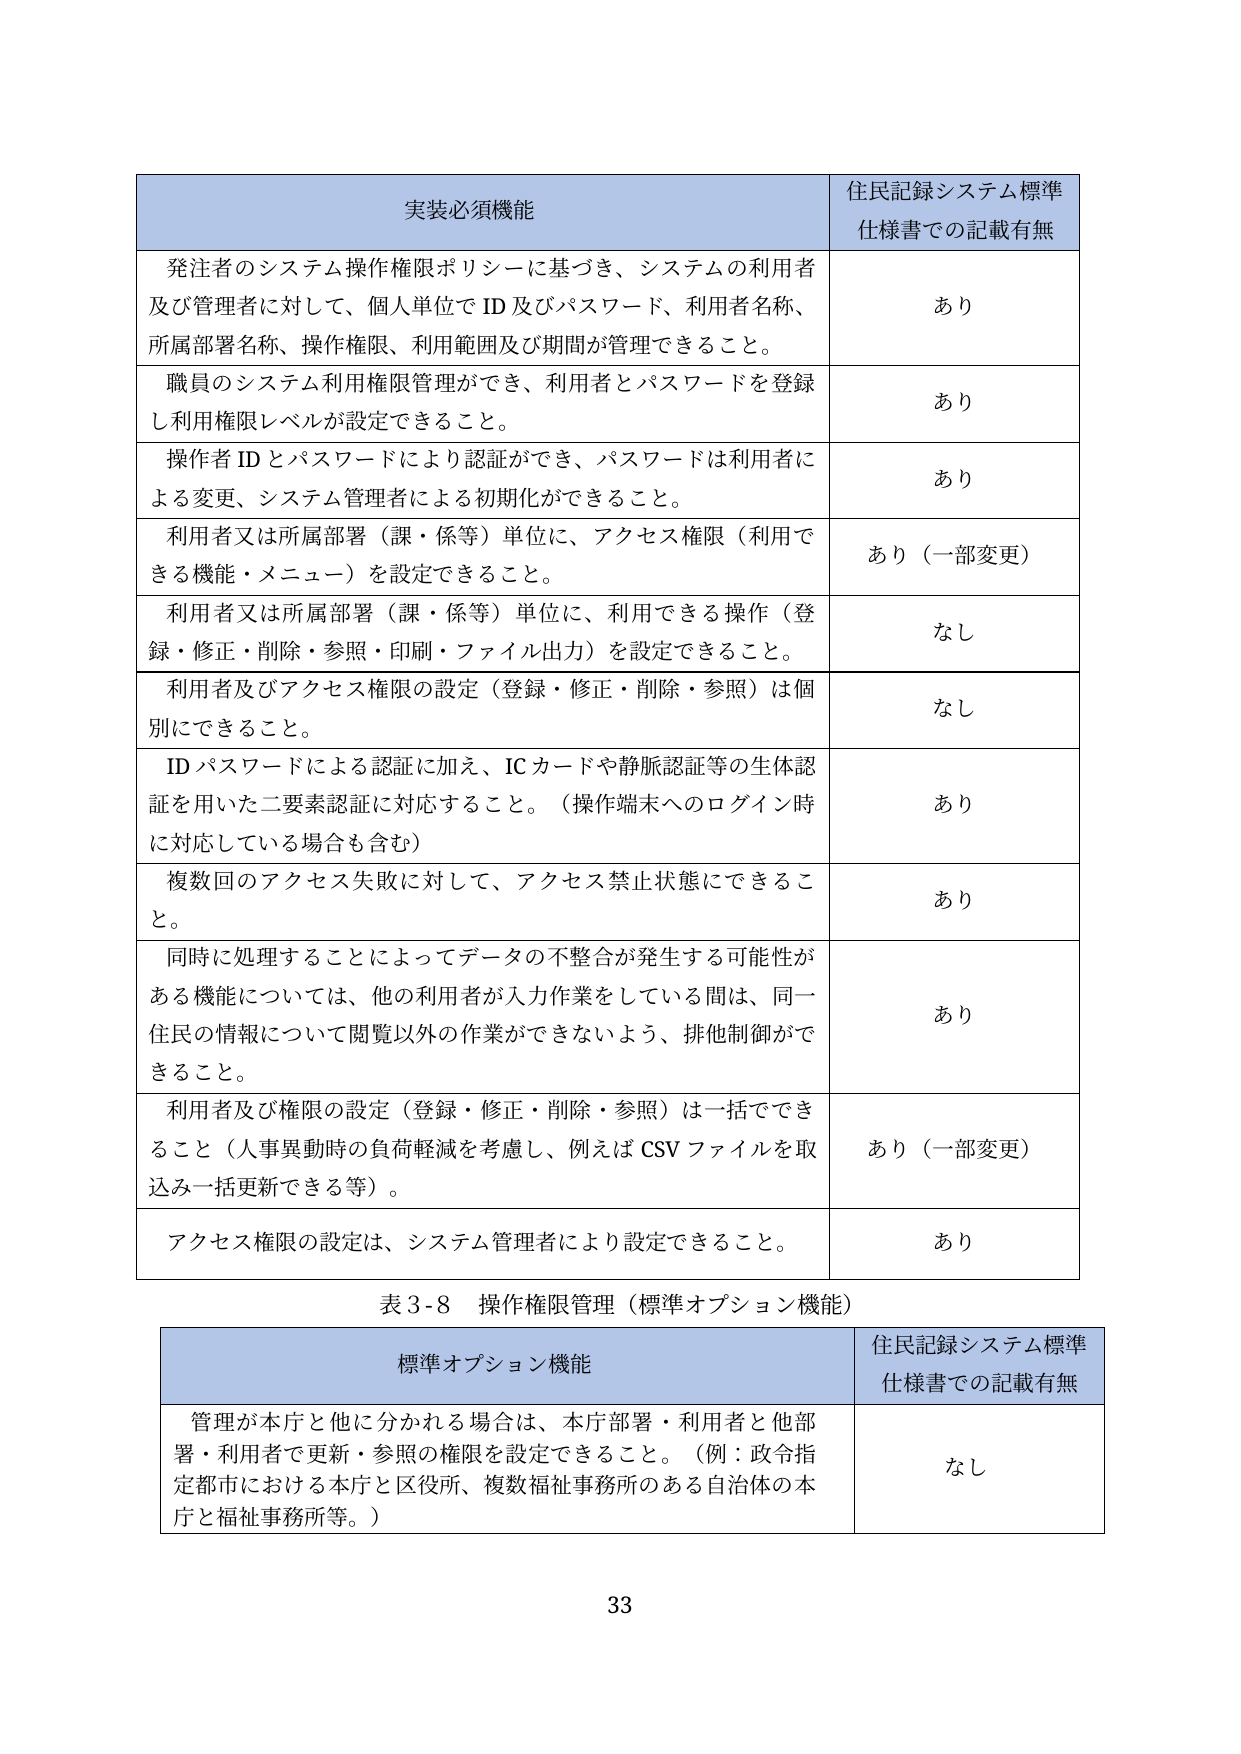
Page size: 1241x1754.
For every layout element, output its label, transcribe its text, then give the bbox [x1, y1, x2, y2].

table_cell 職員のシステム利用権限管理ができ、利用者とパスワードを登録し利用権限レベルが設定できること。 [137, 366, 829, 442]
table_cell 管理が本庁と他に分かれる場合は、本庁部署・利用者と他部署・利用者で更新・参照の権限を設定できること。（例：政令指定都市における本庁と区役所、複数福祉事務所のある自治体の本庁と福祉事務所等。） [161, 1405, 854, 1532]
table_cell アクセス権限の設定は、システム管理者により設定できること。 [137, 1209, 829, 1278]
table_cell 利用者又は所属部署（課・係等）単位に、アクセス権限（利用できる機能・メニュー）を設定できること。 [137, 519, 829, 595]
table_header 標準オプション機能 [161, 1328, 854, 1404]
table_cell あり [830, 1209, 1079, 1278]
table_cell あり [830, 443, 1079, 518]
table_cell 操作者IDとパスワードにより認証ができ、パスワードは利用者による変更、システム管理者による初期化ができること。 [137, 443, 829, 518]
table_cell 利用者及びアクセス権限の設定（登録・修正・削除・参照）は個別にできること。 [137, 673, 829, 748]
table_cell あり [830, 366, 1079, 442]
table_cell 利用者又は所属部署（課・係等）単位に、利用できる操作（登録・修正・削除・参照・印刷・ファイル出力）を設定できること。 [137, 596, 829, 671]
table_cell あり [830, 941, 1079, 1093]
table_cell あり [830, 749, 1079, 863]
table_header 住民記録システム標準仕様書での記載有無 [855, 1328, 1104, 1404]
table_cell 利用者及び権限の設定（登録・修正・削除・参照）は一括でできること（人事異動時の負荷軽減を考慮し、例えばCSVファイルを取込み一括更新できる等）。 [137, 1094, 829, 1208]
table_cell なし [830, 673, 1079, 748]
table_cell あり [830, 864, 1079, 939]
text 表３-８ 操作権限管理（標準オプション機能） [148, 181, 1091, 1320]
table_cell 発注者のシステム操作権限ポリシーに基づき、システムの利用者及び管理者に対して、個人単位でID及びパスワード、利用者名称、所属部署名称、操作権限、利用範囲及び期間が管理できること。 [137, 251, 829, 365]
table_cell あり（一部変更） [830, 519, 1079, 595]
table_cell IDパスワードによる認証に加え、ICカードや静脈認証等の生体認証を用いた二要素認証に対応すること。（操作端末へのログイン時に対応している場合も含む） [137, 749, 829, 863]
table_header 住民記録システム標準仕様書での記載有無 [830, 175, 1079, 250]
table_cell なし [830, 596, 1079, 671]
table_cell 複数回のアクセス失敗に対して、アクセス禁止状態にできること。 [137, 864, 829, 939]
table_cell あり [830, 251, 1079, 365]
table_cell あり（一部変更） [830, 1094, 1079, 1208]
table_cell 同時に処理することによってデータの不整合が発生する可能性がある機能については、他の利用者が入力作業をしている間は、同一住民の情報について閲覧以外の作業ができないよう、排他制御ができること。 [137, 941, 829, 1093]
table_cell なし [855, 1405, 1104, 1532]
table_header 実装必須機能 [137, 175, 829, 250]
